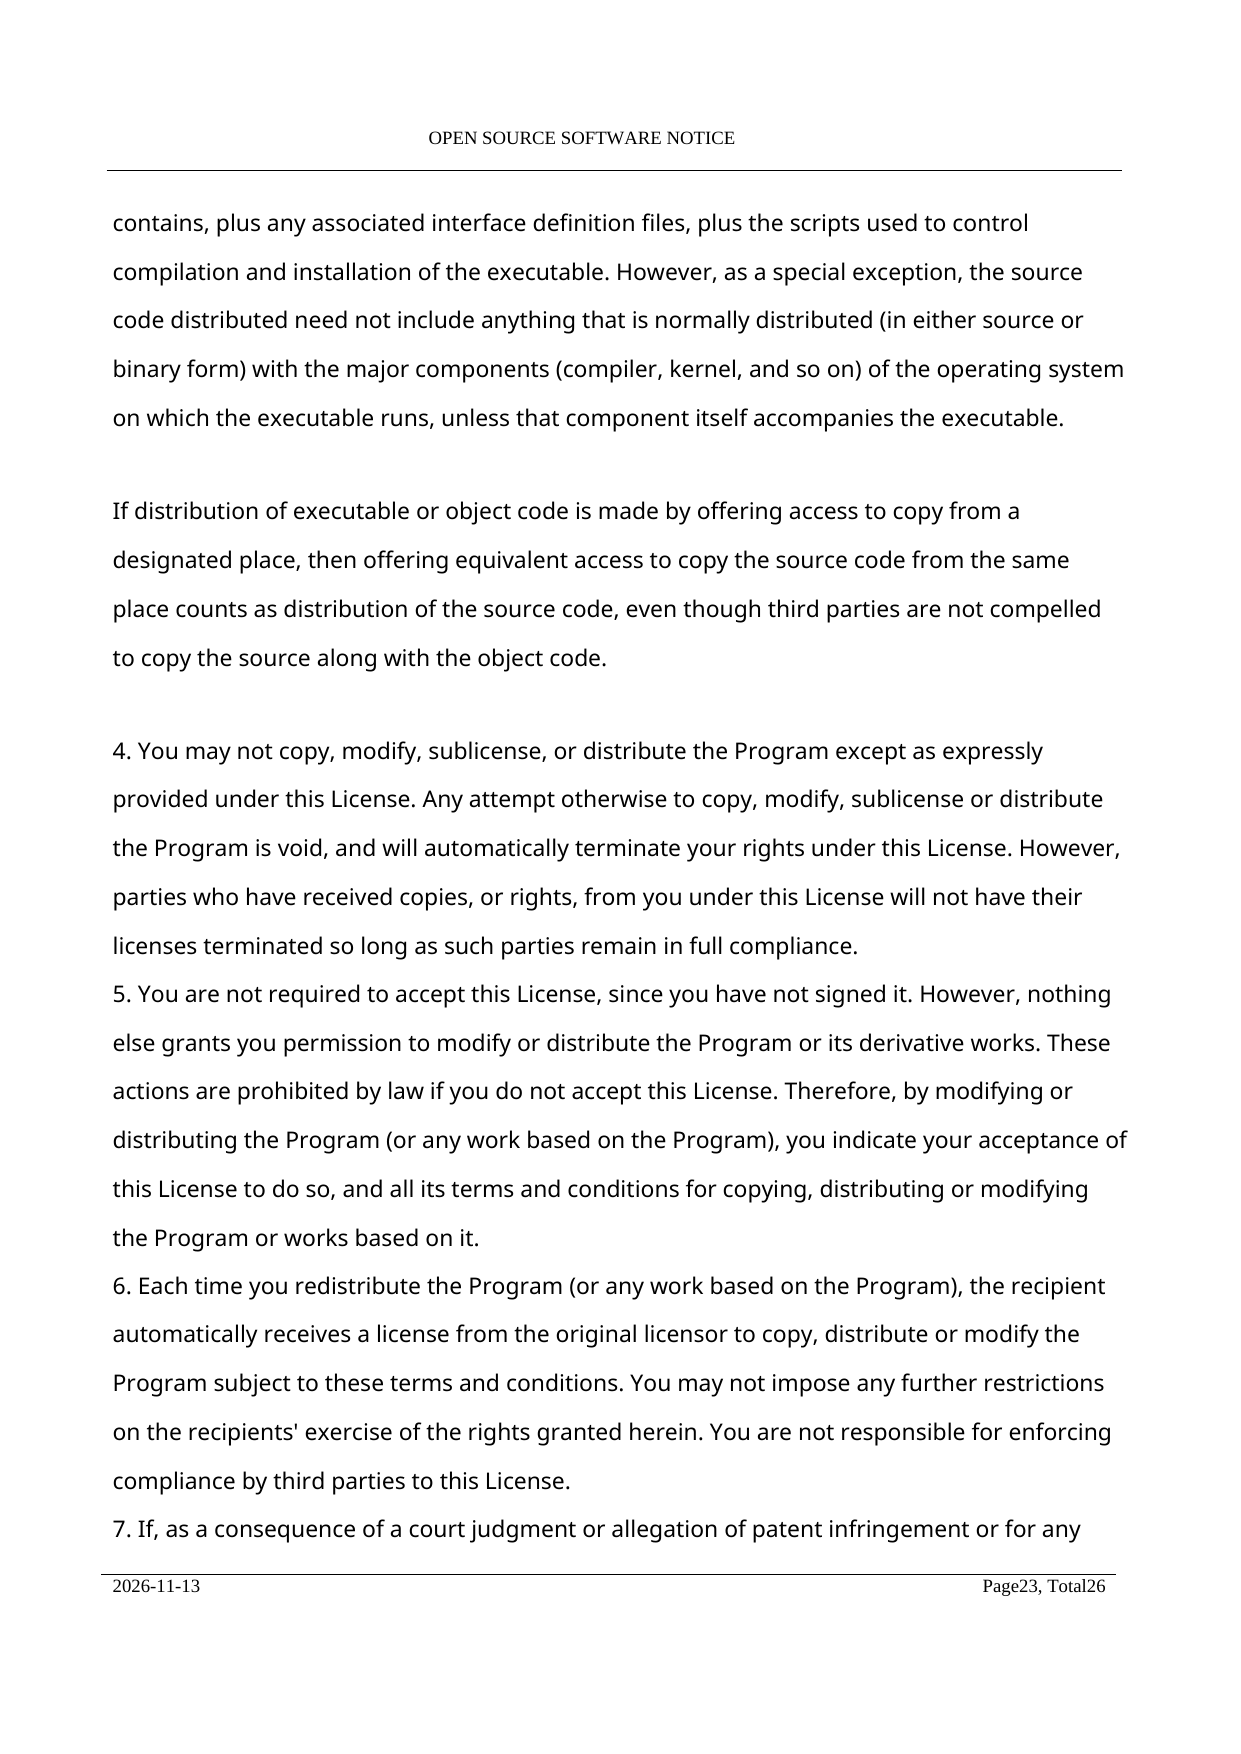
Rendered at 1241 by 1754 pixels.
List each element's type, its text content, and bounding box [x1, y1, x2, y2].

text 6. Each time you redistribute the Program (or any work based on the Program), the recipient automatically receives a license from the original licensor to copy, distribute or modify the Program subject to these terms and conditions. You may not impose any further restrictions on the recipients' exercise of the rights granted herein. You are not responsible for enforcing compliance by third parties to this License. [112, 1269, 1128, 1497]
text 5. You are not required to accept this License, since you have not signed it. However, nothing else grants you permission to modify or distribute the Program or its derivative works. These actions are prohibited by law if you do not accept this License. Therefore, by modifying or distributing the Program (or any work based on the Program), you indicate your acceptance of this License to do so, and all its terms and conditions for copying, distributing or modifying the Program or works based on it. [112, 977, 1128, 1253]
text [112, 206, 1128, 434]
text 4. You may not copy, modify, sublicense, or distribute the Program except as expressly provided under this License. Any attempt otherwise to copy, modify, sublicense or distribute the Program is void, and will automatically terminate your rights under this License. However, parties who have received copies, or rights, from you under this License will not have their licenses terminated so long as such parties remain in full compliance. [112, 734, 1128, 962]
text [112, 1512, 1128, 1545]
text If distribution of executable or object code is made by offering access to copy from a designated place, then offering equivalent access to copy the source code from the same place counts as distribution of the source code, even though third parties are not compelled to copy the source along with the object code. [112, 494, 1128, 673]
